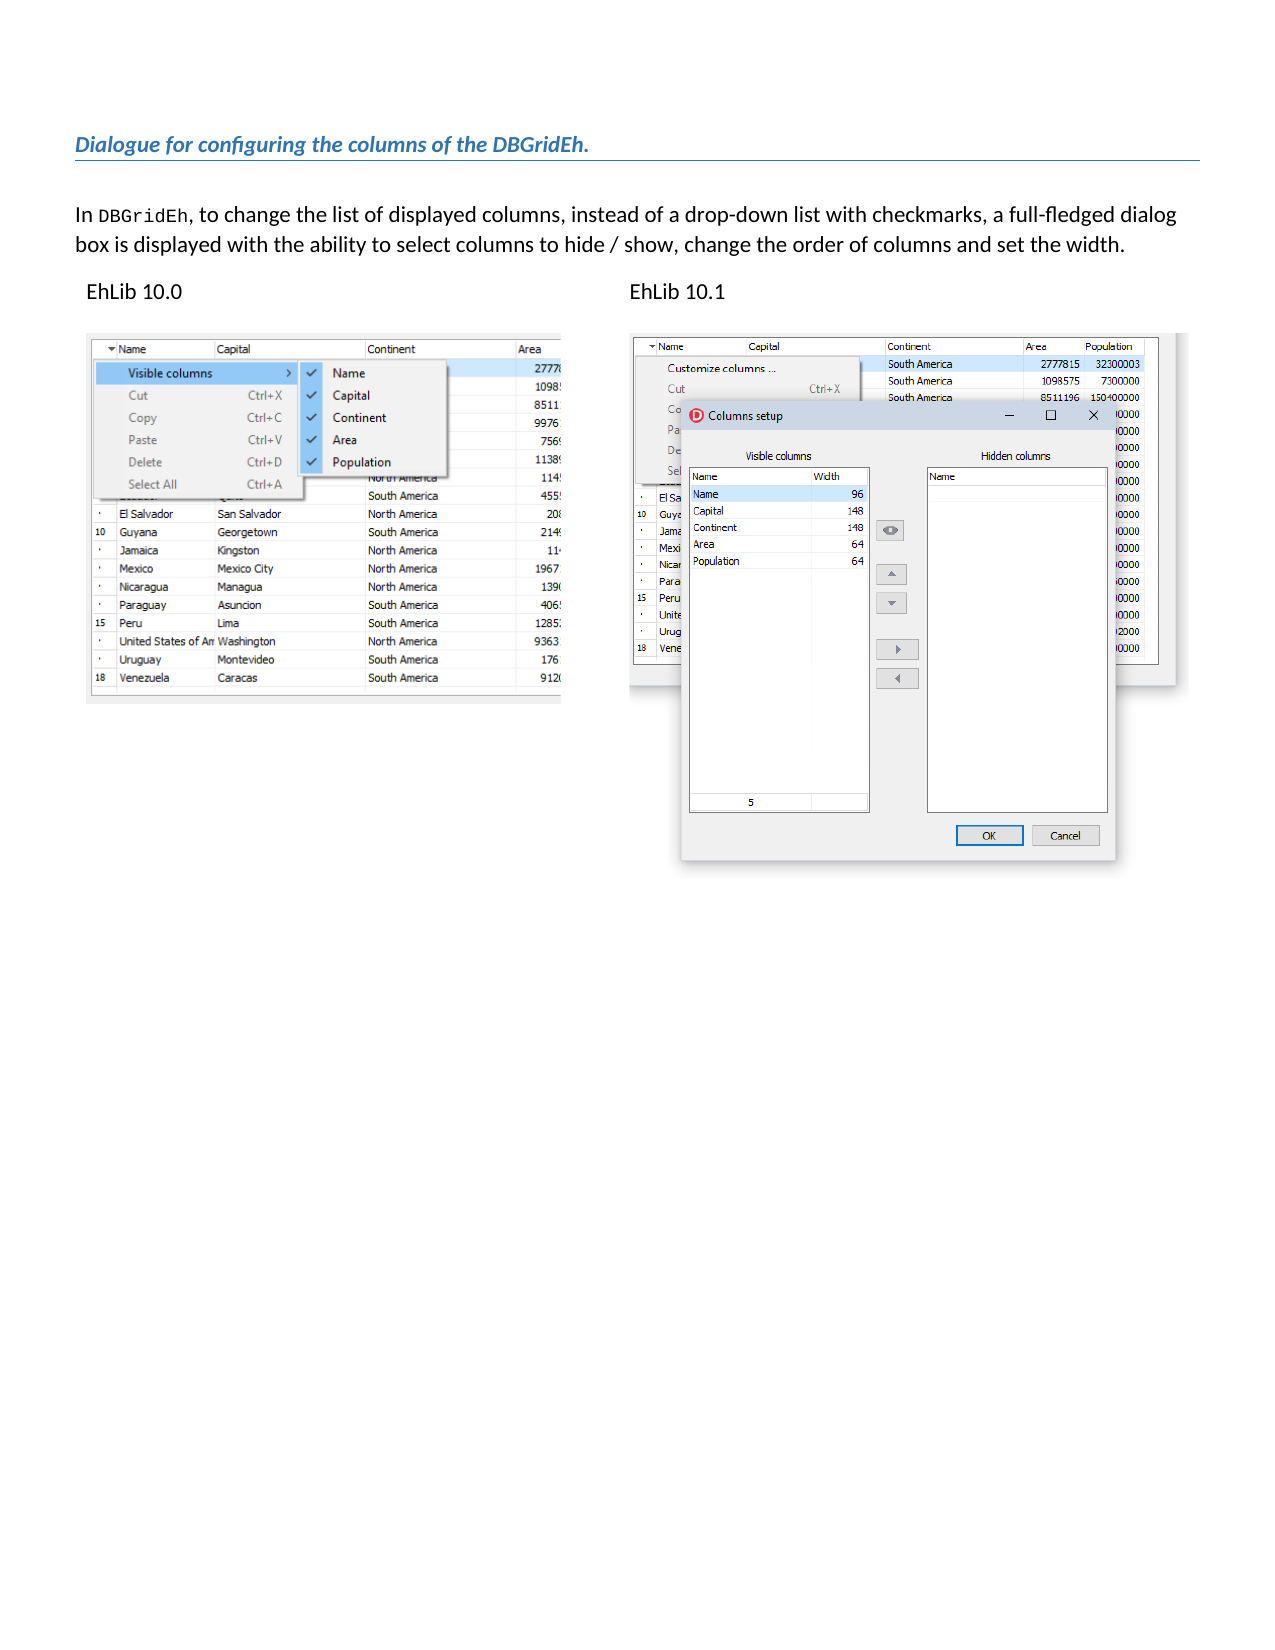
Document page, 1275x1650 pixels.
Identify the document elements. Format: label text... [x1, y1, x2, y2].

subtitle Dialogue for configuring the columns of the DBGridEh. [75, 130, 1200, 160]
table_header EhLib 10.1 [618, 278, 1200, 907]
picture [629, 333, 1189, 879]
table_header EhLib 10.0 [75, 278, 618, 907]
text In DBGridEh, to change the list of displayed columns, instead of a drop-down list with checkmarks, a full-fledged dialog box is displayed with the ability to select columns to hide / show, change the order of columns and set the width. [75, 200, 1200, 258]
picture [86, 333, 561, 704]
